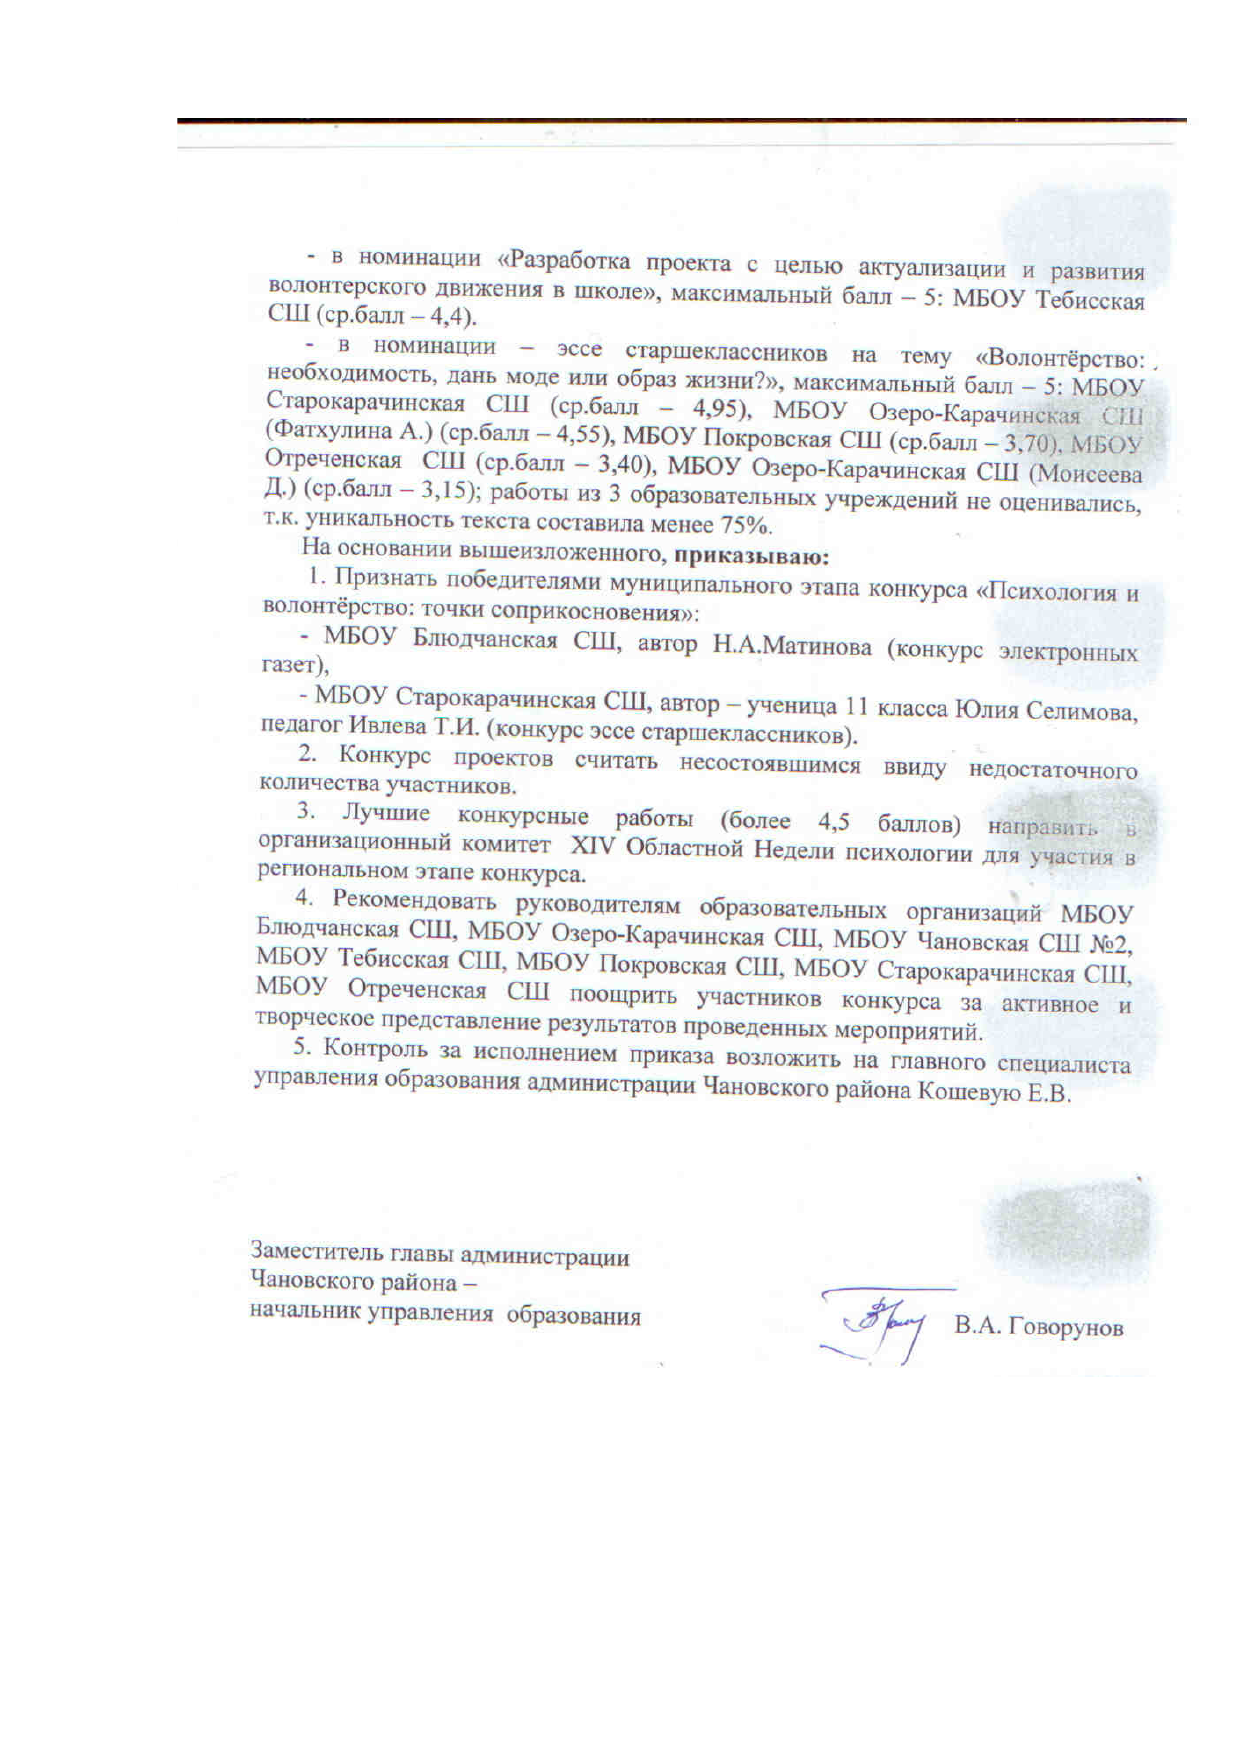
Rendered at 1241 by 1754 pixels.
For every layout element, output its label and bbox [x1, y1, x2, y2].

picture [177, 118, 1199, 1377]
